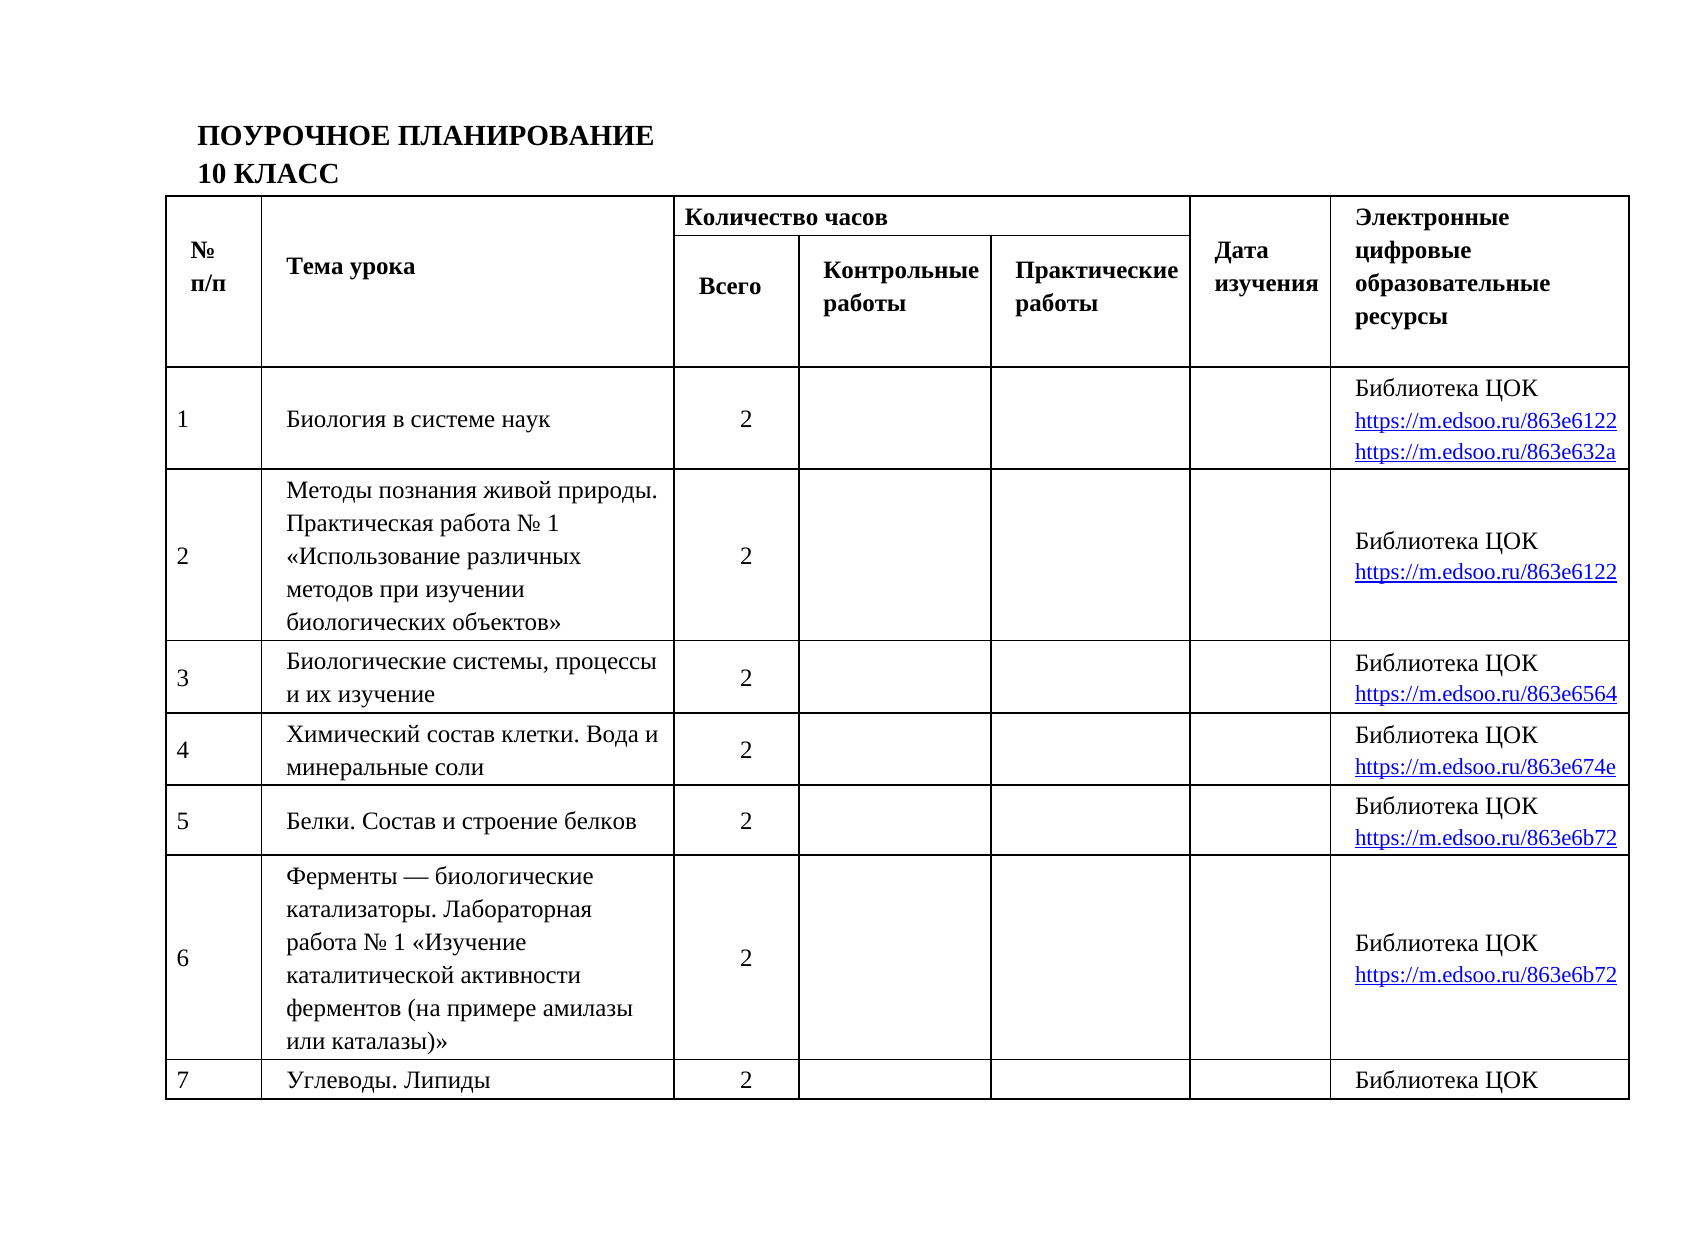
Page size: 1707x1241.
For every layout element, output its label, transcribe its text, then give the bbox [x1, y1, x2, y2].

text ПОУРОЧНОЕ ПЛАНИРОВАНИЕ [190, 118, 1618, 152]
table_cell Всего [675, 236, 798, 366]
table_cell [800, 714, 990, 784]
table_header Дата изучения [1191, 197, 1330, 366]
table_cell Библиотека ЦОК https://m.edsoo.ru/863e6122 [1331, 470, 1628, 639]
table_cell Библиотека ЦОК https://m.edsoo.ru/863e674e [1331, 714, 1628, 784]
table_cell [1191, 470, 1330, 639]
table_header № п/п [167, 197, 261, 366]
table_cell 5 [167, 786, 261, 854]
table_cell Библиотека ЦОК https://m.edsoo.ru/863e6564 [1331, 641, 1628, 712]
table_cell [992, 470, 1189, 639]
table_cell [800, 786, 990, 854]
table_cell 2 [675, 641, 798, 712]
table_cell [992, 714, 1189, 784]
table_cell [992, 641, 1189, 712]
table_cell [1191, 856, 1330, 1058]
table_cell 2 [167, 470, 261, 639]
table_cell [1331, 1060, 1628, 1098]
table_cell 2 [675, 1060, 798, 1098]
table_cell [1191, 714, 1330, 784]
table_cell Биологические системы, процессы и их изучение [262, 641, 673, 712]
table_cell [992, 1060, 1189, 1098]
table_cell [800, 470, 990, 639]
table_cell 2 [675, 786, 798, 854]
table_cell 2 [675, 368, 798, 468]
table_cell [1191, 368, 1330, 468]
table_cell [992, 786, 1189, 854]
table_cell 7 [167, 1060, 261, 1098]
table_cell Библиотека ЦОК https://m.edsoo.ru/863e6b72 [1331, 786, 1628, 854]
table_cell [800, 856, 990, 1058]
table_cell Контрольные работы [800, 236, 990, 366]
table_cell 4 [167, 714, 261, 784]
table_cell 2 [675, 856, 798, 1058]
table_cell Ферменты — биологические катализаторы. Лабораторная работа № 1 «Изучение каталитической активности ферментов (на примере амилазы или каталазы)» [262, 856, 673, 1058]
table_cell 2 [675, 714, 798, 784]
table_header Электронные цифровые образовательные ресурсы [1331, 197, 1628, 366]
table_cell Углеводы. Липиды [262, 1060, 673, 1098]
table_cell Практические работы [992, 236, 1189, 366]
table_cell 2 [675, 470, 798, 639]
table_cell [1191, 1060, 1330, 1098]
table_cell [992, 856, 1189, 1058]
table_cell 6 [167, 856, 261, 1058]
table_cell Биология в системе наук [262, 368, 673, 468]
table_cell 1 [167, 368, 261, 468]
table_cell Химический состав клетки. Вода и минеральные соли [262, 714, 673, 784]
table_cell Белки. Состав и строение белков [262, 786, 673, 854]
table_cell [800, 1060, 990, 1098]
table_cell [992, 368, 1189, 468]
table_cell Методы познания живой природы. Практическая работа № 1 «Использование различных методов при изучении биологических объектов» [262, 470, 673, 639]
table_cell [1191, 641, 1330, 712]
table_header Количество часов [675, 197, 1189, 234]
table_cell [800, 368, 990, 468]
table_cell [1191, 786, 1330, 854]
table_cell 3 [167, 641, 261, 712]
table_cell Библиотека ЦОК https://m.edsoo.ru/863e6122 https://m.edsoo.ru/863e632a [1331, 368, 1628, 468]
table_header Тема урока [262, 197, 673, 366]
table_cell [800, 641, 990, 712]
text 10 КЛАСС [190, 157, 1618, 190]
table_cell Библиотека ЦОК https://m.edsoo.ru/863e6b72 [1331, 856, 1628, 1058]
